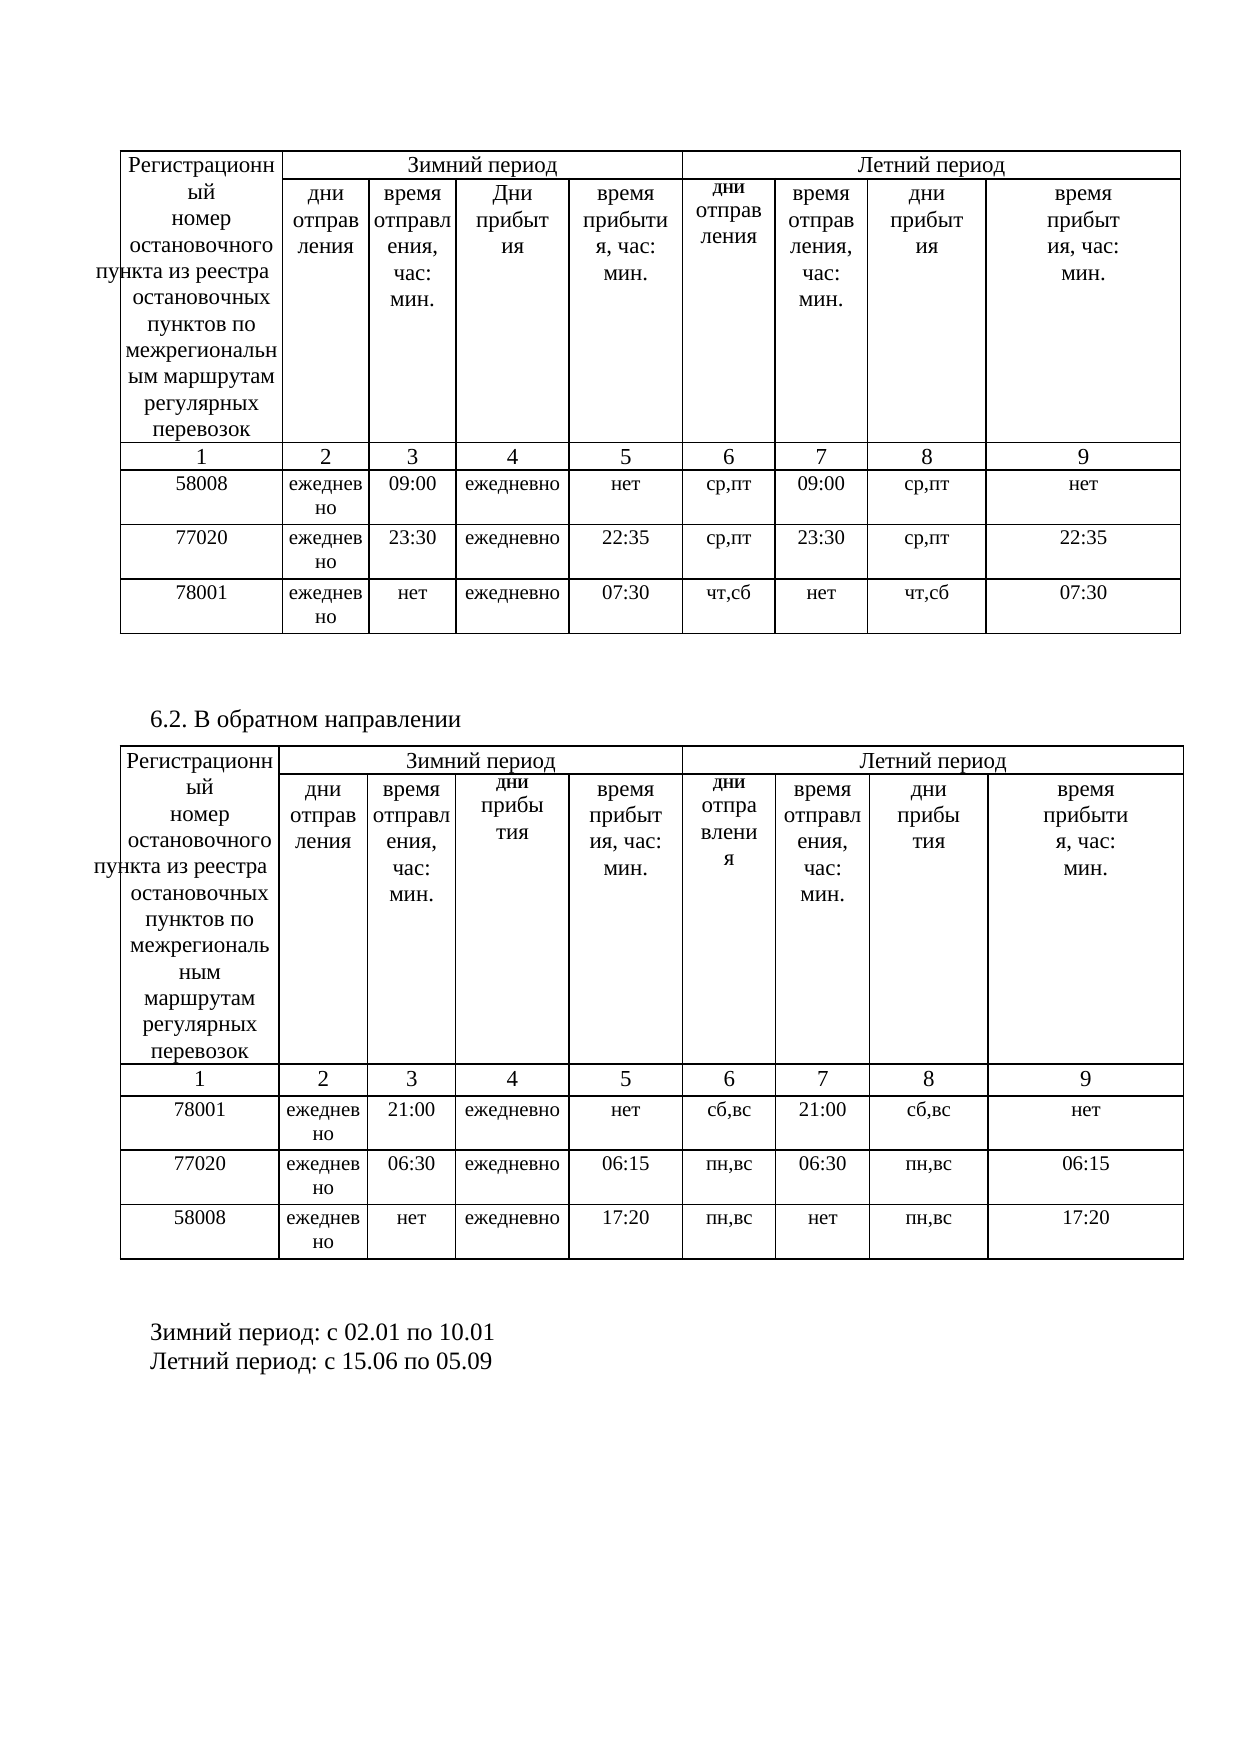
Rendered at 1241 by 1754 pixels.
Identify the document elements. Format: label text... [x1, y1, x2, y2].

table_cell 3 [368, 1065, 455, 1095]
table_cell 06:15 [989, 1151, 1183, 1204]
table_cell пн,вс [870, 1151, 987, 1204]
table_header Летний период [683, 747, 1183, 773]
table_cell пн,вс [683, 1151, 775, 1204]
table_cell ежедневно [280, 1097, 367, 1149]
table_cell ежедневно [456, 1097, 568, 1149]
table_cell пн,вс [683, 1205, 775, 1258]
table_cell 22:35 [570, 525, 682, 578]
table_cell 17:20 [989, 1205, 1183, 1258]
table_cell ежедневно [457, 580, 568, 632]
table_cell время отправл ения, час: мин. [370, 180, 455, 441]
table_header Зимний период [280, 747, 682, 773]
table_cell 77020 [121, 525, 282, 578]
table_cell 22:35 [987, 525, 1180, 578]
table_cell дни прибы тия [870, 775, 987, 1063]
table_cell 2 [280, 1065, 367, 1095]
table_cell 8 [870, 1065, 987, 1095]
table_cell 9 [987, 443, 1180, 469]
text Летний период: с 15.06 по 05.09 [150, 1346, 1090, 1375]
table_cell время прибыти я, час: мин. [570, 180, 682, 441]
table_cell 2 [283, 443, 368, 469]
table_cell 21:00 [776, 1097, 869, 1149]
table_cell ежедневно [457, 471, 568, 524]
table_cell ДНИ отпра влени я [683, 775, 775, 1063]
table_cell нет [776, 580, 867, 632]
table_cell время отправ ления, час: мин. [776, 180, 867, 441]
table_cell 21:00 [368, 1097, 455, 1149]
table_header Регистрационный номер остановочного пункта из реестра остановочных пунктов по межрегиональным маршрутам регулярных перевозок [121, 747, 278, 1063]
table_cell ежедневно [457, 525, 568, 578]
table_cell чт,сб [868, 580, 985, 632]
table_cell пн,вс [870, 1205, 987, 1258]
table_cell 23:30 [776, 525, 867, 578]
table_cell 3 [370, 443, 455, 469]
table_cell сб,вс [683, 1097, 775, 1149]
table_cell 06:30 [368, 1151, 455, 1204]
table_cell ежедневно [283, 471, 368, 524]
text Зимний период: с 02.01 по 10.01 [150, 1317, 1090, 1346]
table_cell ср,пт [683, 471, 774, 524]
table_cell 78001 [121, 1097, 278, 1149]
table_cell ДНИ отправ ления [683, 180, 774, 441]
table_cell 1 [121, 443, 282, 469]
table_cell Дни прибыт ия [457, 180, 568, 441]
text 6.2. В обратном направлении [150, 704, 1090, 733]
table_cell время прибыт ия, час: мин. [987, 180, 1180, 441]
table_cell ежедневно [283, 525, 368, 578]
table_cell 1 [121, 1065, 278, 1095]
table_cell чт,сб [683, 580, 774, 632]
table_cell нет [570, 471, 682, 524]
table_cell нет [776, 1205, 869, 1258]
table_cell ср,пт [868, 471, 985, 524]
table_cell 7 [776, 443, 867, 469]
table_cell ср,пт [868, 525, 985, 578]
table_cell 06:15 [570, 1151, 682, 1204]
table_cell время отправл ения, час: мин. [776, 775, 869, 1063]
table_cell 58008 [121, 471, 282, 524]
table_cell 58008 [121, 1205, 278, 1258]
table_cell сб,вс [870, 1097, 987, 1149]
table_header Регистрационный номер остановочного пункта из реестра остановочных пунктов по межрегиональным маршрутам регулярных перевозок [121, 152, 282, 441]
table_cell 9 [989, 1065, 1183, 1095]
table_cell 5 [570, 1065, 682, 1095]
table_cell нет [368, 1205, 455, 1258]
table_header Летний период [683, 152, 1180, 178]
table_cell 5 [570, 443, 682, 469]
table_cell 4 [457, 443, 568, 469]
table_cell 07:30 [570, 580, 682, 632]
table_cell дни отправ ления [280, 775, 367, 1063]
table_cell время прибыти я, час: мин. [989, 775, 1183, 1063]
table_cell время прибыт ия, час: мин. [570, 775, 682, 1063]
table_cell 78001 [121, 580, 282, 632]
table_cell дни прибыт ия [868, 180, 985, 441]
table_cell время отправл ения, час: мин. [368, 775, 455, 1063]
table_header Зимний период [283, 152, 682, 178]
table_cell ежедневно [456, 1205, 568, 1258]
table_cell нет [570, 1097, 682, 1149]
table_cell 6 [683, 443, 774, 469]
table_cell ежедневно [280, 1205, 367, 1258]
table_cell 4 [456, 1065, 568, 1095]
table_cell нет [370, 580, 455, 632]
table_cell ср,пт [683, 525, 774, 578]
table_cell 77020 [121, 1151, 278, 1204]
table_cell 07:30 [987, 580, 1180, 632]
table_cell 8 [868, 443, 985, 469]
table_cell нет [989, 1097, 1183, 1149]
table_cell 23:30 [370, 525, 455, 578]
table_cell нет [987, 471, 1180, 524]
table_cell 09:00 [370, 471, 455, 524]
table_cell 17:20 [570, 1205, 682, 1258]
table_cell ежедневно [280, 1151, 367, 1204]
table_cell дни отправ ления [283, 180, 368, 441]
table_cell ежедневно [456, 1151, 568, 1204]
table_cell 6 [683, 1065, 775, 1095]
table_cell 7 [776, 1065, 869, 1095]
table_cell ДНИ прибы тия [456, 775, 568, 1063]
table_cell 09:00 [776, 471, 867, 524]
table_cell ежедневно [283, 580, 368, 632]
table_cell 06:30 [776, 1151, 869, 1204]
